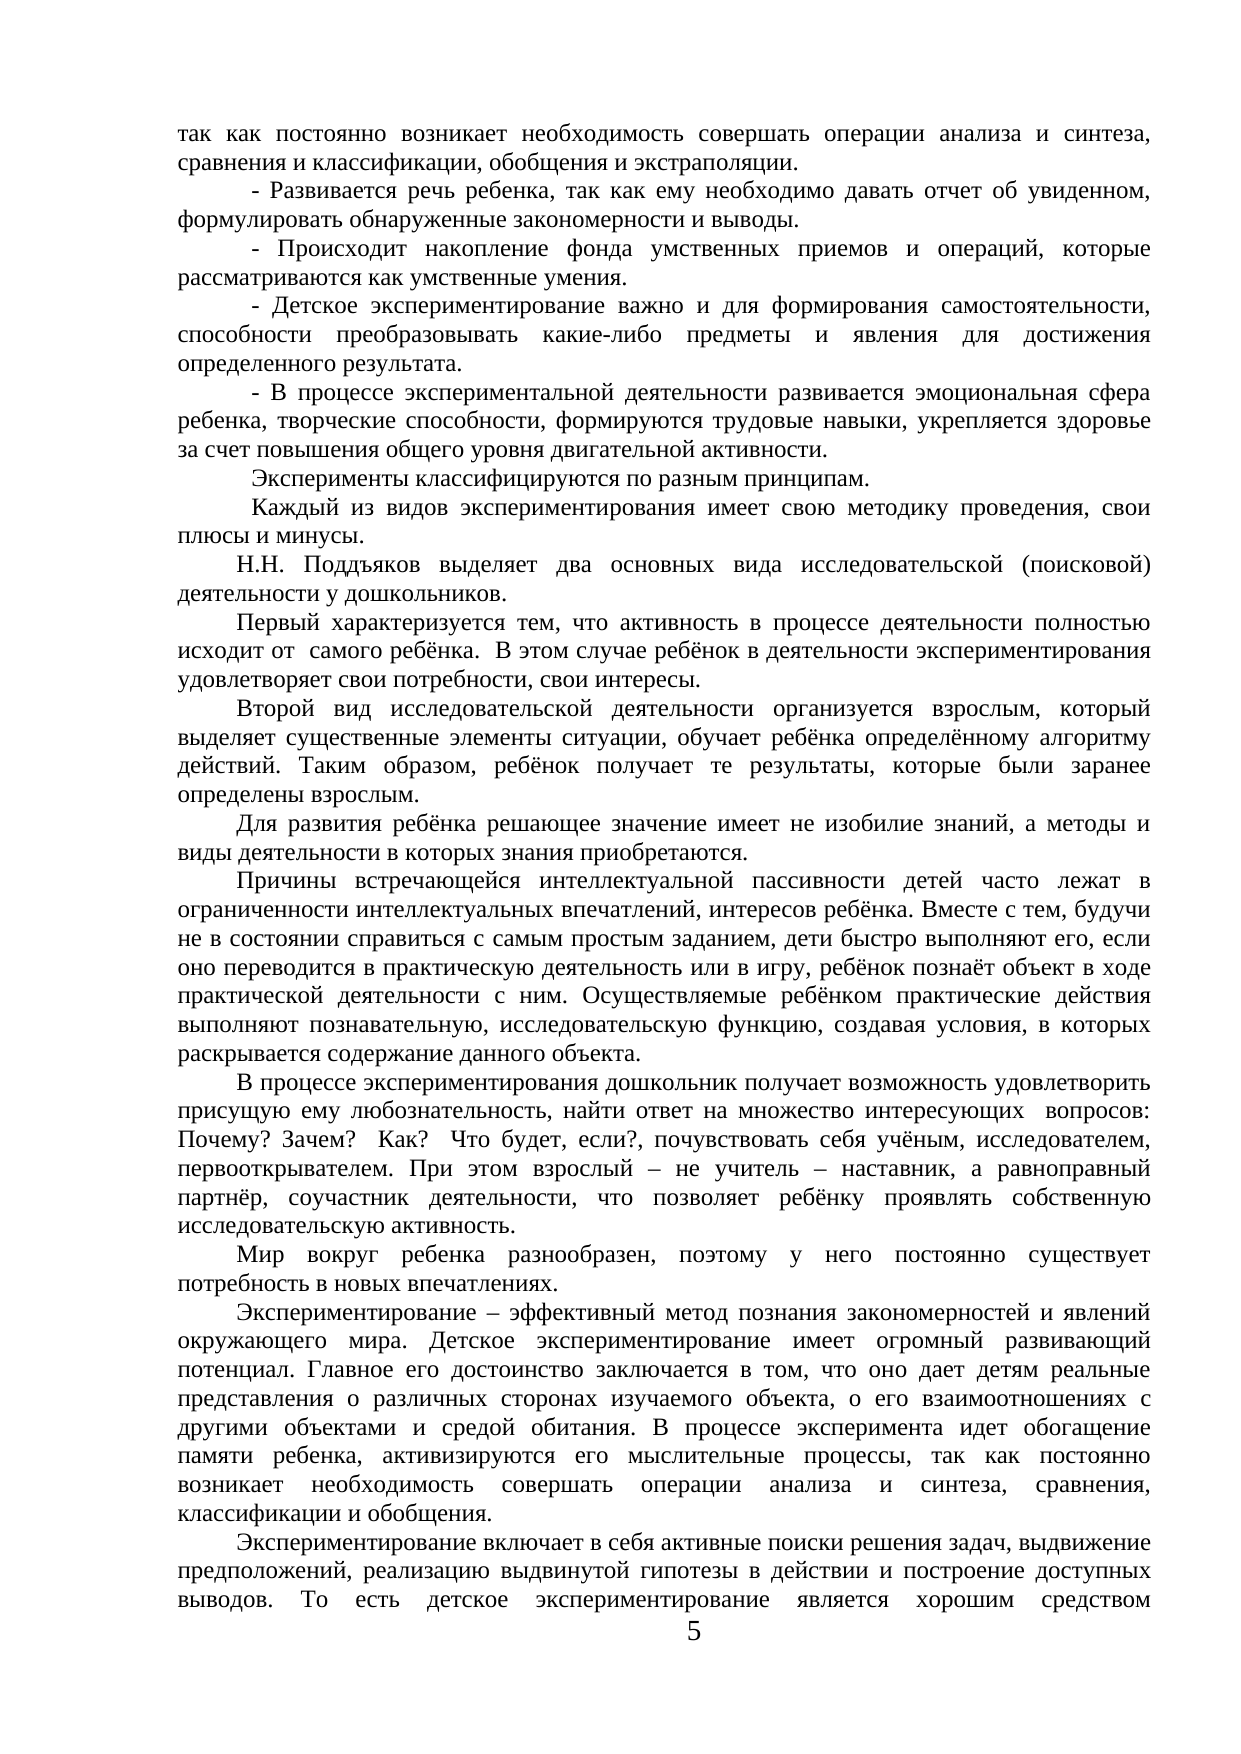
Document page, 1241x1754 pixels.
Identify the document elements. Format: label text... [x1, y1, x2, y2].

text Первый характеризуется тем, что активность в процессе деятельности полностью исходит от самого ребёнка. В этом случае ребёнок в деятельности экспериментирования удовлетворяет свои потребности, свои интересы. [177, 607, 1152, 693]
text В процессе экспериментирования дошкольник получает возможность удовлетворить присущую ему любознательность, найти ответ на множество интересующих вопросов: Почему? Зачем? Как? Что будет, если?, почувствовать себя учёным, исследователем, первооткрывателем. При этом взрослый – не учитель – наставник, а равноправный партнёр, соучастник деятельности, что позволяет ребёнку проявлять собственную исследовательскую активность. [177, 1067, 1152, 1239]
text Для развития ребёнка решающее значение имеет не изобилие знаний, а методы и виды деятельности в которых знания приобретаются. [177, 808, 1152, 866]
text Эксперименты классифицируются по разным принципам. [177, 463, 1152, 492]
text - Развивается речь ребенка, так как ему необходимо давать отчет об увиденном, формулировать обнаруженные закономерности и выводы. [177, 176, 1152, 233]
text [177, 118, 1152, 176]
text - Происходит накопление фонда умственных приемов и операций, которые рассматриваются как умственные умения. [177, 233, 1152, 291]
text Второй вид исследовательской деятельности организуется взрослым, который выделяет существенные элементы ситуации, обучает ребёнка определённому алгоритму действий. Таким образом, ребёнок получает те результаты, которые были заранее определены взрослым. [177, 693, 1152, 808]
text Мир вокруг ребенка разнообразен, поэтому у него постоянно существует потребность в новых впечатлениях. [177, 1239, 1152, 1297]
text Экспериментирование – эффективный метод познания закономерностей и явлений окружающего мира. Детское экспериментирование имеет огромный развивающий потенциал. Главное его достоинство заключается в том, что оно дает детям реальные представления о различных сторонах изучаемого объекта, о его взаимоотношениях с другими объектами и средой обитания. В процессе эксперимента идет обогащение памяти ребенка, активизируются его мыслительные процессы, так как постоянно возникает необходимость совершать операции анализа и синтеза, сравнения, классификации и обобщения. [177, 1297, 1152, 1527]
text Причины встречающейся интеллектуальной пассивности детей часто лежат в ограниченности интеллектуальных впечатлений, интересов ребёнка. Вместе с тем, будучи не в состоянии справиться с самым простым заданием, дети быстро выполняют его, если оно переводится в практическую деятельность или в игру, ребёнок познаёт объект в ходе практической деятельности с ним. Осуществляемые ребёнком практические действия выполняют познавательную, исследовательскую функцию, создавая условия, в которых раскрывается содержание данного объекта. [177, 866, 1152, 1067]
text Каждый из видов экспериментирования имеет свою методику проведения, свои плюсы и минусы. [177, 492, 1152, 549]
text - Детское экспериментирование важно и для формирования самостоятельности, способности преобразовывать какие-либо предметы и явления для достижения определенного результата. [177, 291, 1152, 377]
text Н.Н. Поддъяков выделяет два основных вида исследовательской (поисковой) деятельности у дошкольников. [177, 549, 1152, 607]
text - В процессе экспериментальной деятельности развивается эмоциональная сфера ребенка, творческие способности, формируются трудовые навыки, укрепляется здоровье за счет повышения общего уровня двигательной активности. [177, 377, 1152, 463]
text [177, 1527, 1152, 1613]
